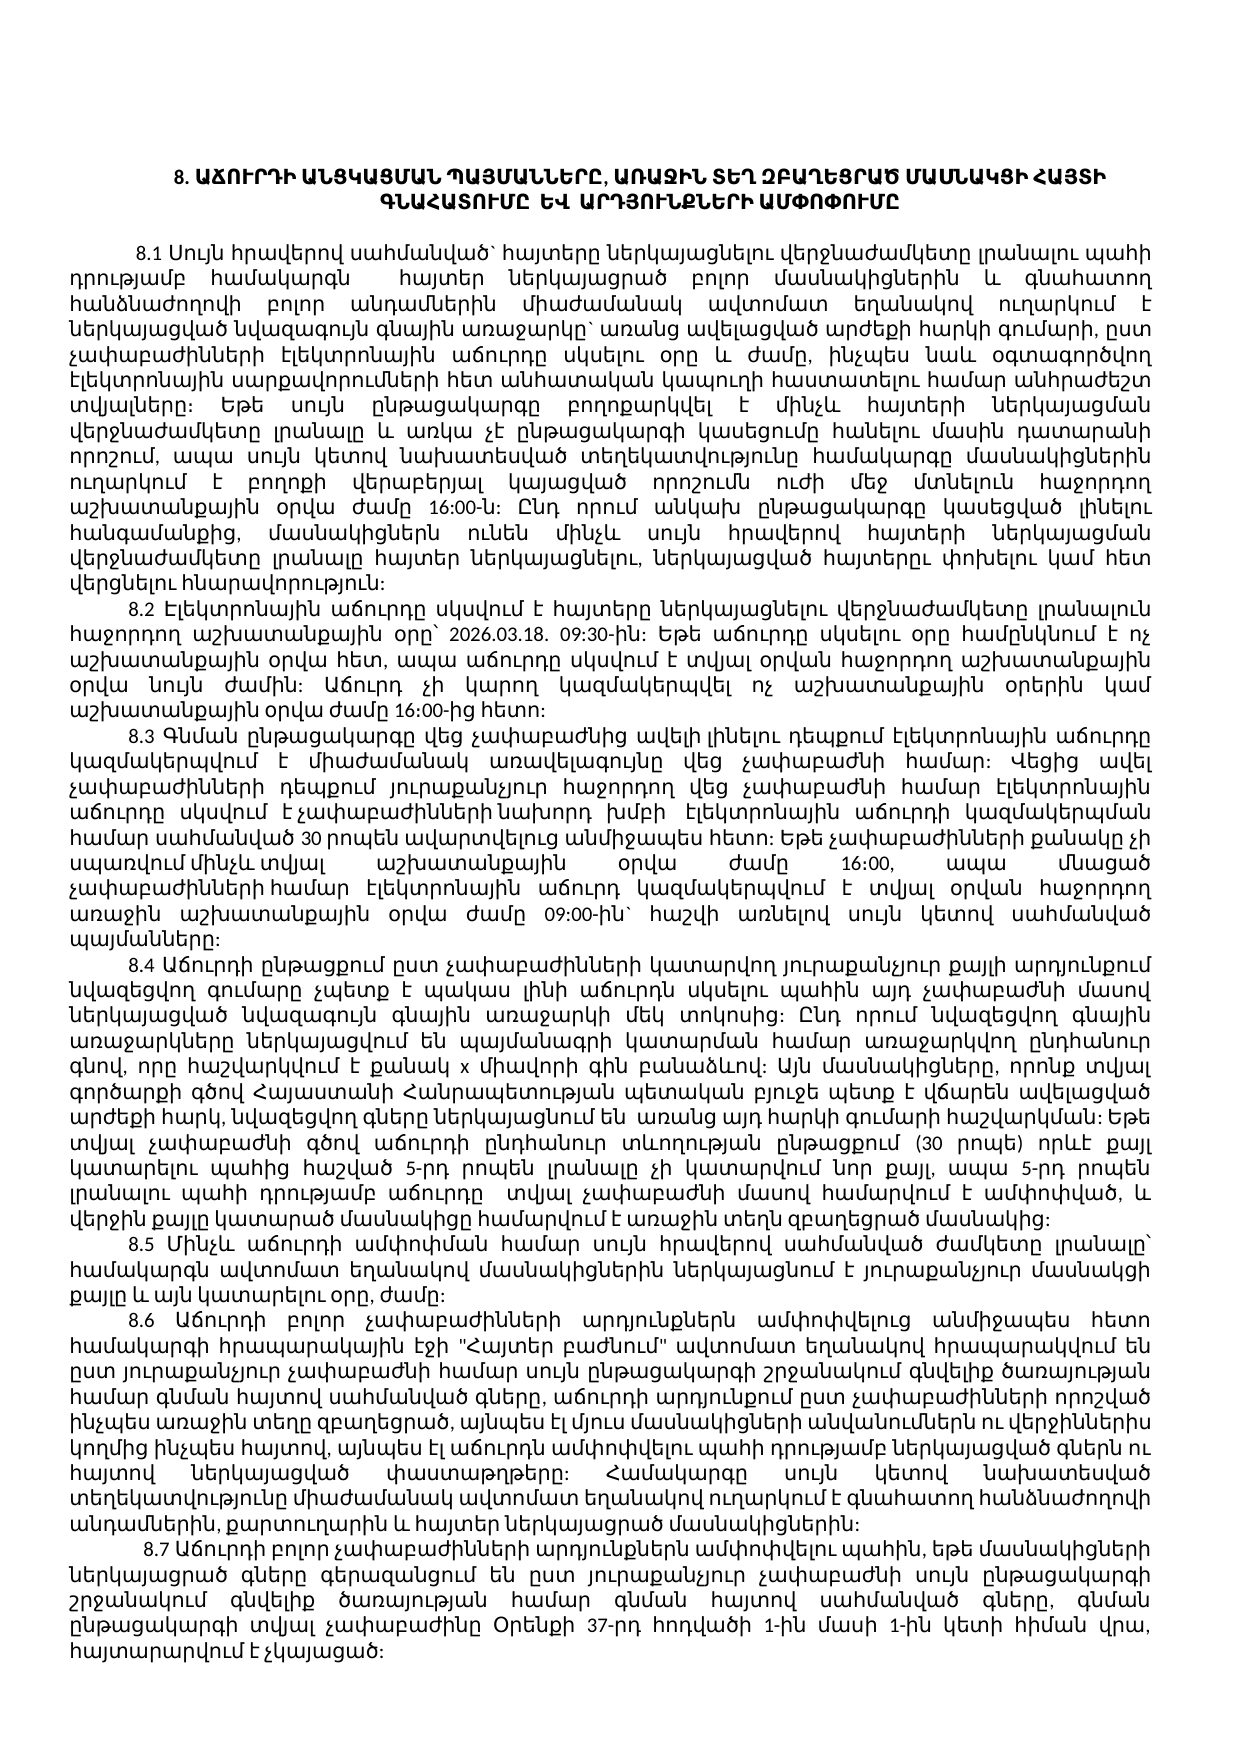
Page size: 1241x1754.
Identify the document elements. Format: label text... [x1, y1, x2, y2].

text 8.1 Սույն հրավերով սահմանված` հայտերը ներկայացնելու վերջնաժամկետը լրանալու պահի դրությամբ համակարգն հայտեր ներկայացրած բոլոր մասնակիցներին և գնահատող հանձնաժողովի բոլոր անդամներին միաժամանակ ավտոմատ եղանակով ուղարկում է ներկայացված նվազագույն գնային առաջարկը` առանց ավելացված արժեքի հարկի գումարի, ըստ չափաբաժինների էլեկտրոնային աճուրդը սկսելու օրը և ժամը, ինչպես նաև օգտագործվող էլեկտրոնային սարքավորումների հետ անհատական կապուղի հաստատելու համար անհրաժեշտ տվյալները։ Եթե սույն ընթացակարգը բողոքարկվել է մինչև հայտերի ներկայացման վերջնաժամկետը լրանալը և առկա չէ ընթացակարգի կասեցումը հանելու մասին դատարանի որոշում, ապա սույն կետով նախատեսված տեղեկատվությունը համակարգը մասնակիցներին ուղարկում է բողոքի վերաբերյալ կայացված որոշումն ուժի մեջ մտնելուն հաջորդող աշխատանքային օրվա ժամը 16:00-ն: Ընդ որում անկախ ընթացակարգը կասեցված լինելու հանգամանքից, մասնակիցներն ունեն մինչև սույն հրավերով հայտերի ներկայացման վերջնաժամկետը լրանալը հայտեր ներկայացնելու, ներկայացված հայտերըւ փոխելու կամ հետ վերցնելու հնարավորություն: [69, 240, 1152, 596]
text 8.6 Աճուրդի բոլոր չափաբաժինների արդյունքներն ամփոփվելուց անմիջապես հետո համակարգի հրապարակային էջի "Հայտեր բաժնում" ավտոմատ եղանակով հրապարակվում են ըստ յուրաքանչյուր չափաբաժնի համար սույն ընթացակարգի շրջանակում գնվելիք ծառայության համար գնման հայտով սահմանված գները, աճուրդի արդյունքում ըստ չափաբաժինների որոշված ինչպես առաջին տեղը զբաղեցրած, այնպես էլ մյուս մասնակիցների անվանումներն ու վերջիններիս կողմից ինչպես հայտով, այնպես էլ աճուրդն ամփոփվելու պահի դրությամբ ներկայացված գներն ու հայտով ներկայացված փաստաթղթերը: Համակարգը սույն կետով նախատեսված տեղեկատվությունը միաժամանակ ավտոմատ եղանակով ուղարկում է գնահատող հանձնաժողովի անդամներին, քարտուղարին և հայտեր ներկայացրած մասնակիցներին: [69, 1308, 1152, 1536]
text 8.5 Մինչև աճուրդի ամփոփման համար սույն հրավերով սահմանված ժամկետը լրանալը՝ համակարգն ավտոմատ եղանակով մասնակիցներին ներկայացնում է յուրաքանչյուր մասնակցի քայլը և այն կատարելու օրը, ժամը: [69, 1231, 1152, 1308]
text 8.3 Գնման ընթացակարգը վեց չափաբաժնից ավելի լինելու դեպքում էլեկտրոնային աճուրդը կազմակերպվում է միաժամանակ առավելագույնը վեց չափաբաժնի համար: Վեցից ավել չափաբաժինների դեպքում յուրաքանչյուր հաջորդող վեց չափաբաժնի համար էլեկտրոնային աճուրդը սկսվում է չափաբաժինների նախորդ խմբի էլեկտրոնային աճուրդի կազմակերպման համար սահմանված 30 րոպեն ավարտվելուց անմիջապես հետո: Եթե չափաբաժինների քանակը չի սպառվում մինչև տվյալ աշխատանքային օրվա ժամը 16։00, ապա մնացած չափաբաժինների համար էլեկտրոնային աճուրդ կազմակերպվում է տվյալ օրվան հաջորդող առաջին աշխատանքային օրվա ժամը 09:00-ին` հաշվի առնելով սույն կետով սահմանված պայմանները: [69, 723, 1152, 952]
text ԳՆԱՀԱՏՈՒՄԸ ԵՎ ԱՐԴՅՈՒՆՔՆԵՐԻ ԱՄՓՈՓՈՒՄԸ [69, 189, 1152, 215]
text 8.4 Աճուրդի ընթացքում ըստ չափաբաժինների կատարվող յուրաքանչյուր քայլի արդյունքում նվազեցվող գումարը չպետք է պակաս լինի աճուրդն սկսելու պահին այդ չափաբաժնի մասով ներկայացված նվազագույն գնային առաջարկի մեկ տոկոսից: Ընդ որում նվազեցվող գնային առաջարկները ներկայացվում են պայմանագրի կատարման համար առաջարկվող ընդհանուր գնով, որը հաշվարկվում է քանակ x միավորի գին բանաձևով: Այն մասնակիցները, որոնք տվյալ գործարքի գծով Հայաստանի Հանրապետության պետական բյուջե պետք է վճարեն ավելացված արժեքի հարկ, նվազեցվող գները ներկայացնում են առանց այդ հարկի գումարի հաշվարկման: Եթե տվյալ չափաբաժնի գծով աճուրդի ընդհանուր տևողության ընթացքում (30 րոպե) որևէ քայլ կատարելու պահից հաշված 5-րդ րոպեն լրանալը չի կատարվում նոր քայլ, ապա 5-րդ րոպեն լրանալու պահի դրությամբ աճուրդը տվյալ չափաբաժնի մասով համարվում է ամփոփված, և վերջին քայլը կատարած մասնակիցը համարվում է առաջին տեղն զբաղեցրած մասնակից: [69, 952, 1152, 1231]
text 8. ԱՃՈՒՐԴԻ ԱՆՑԿԱՑՄԱՆ ՊԱՅՄԱՆՆԵՐԸ, ԱՌԱՋԻՆ ՏԵՂ ԶԲԱՂԵՑՐԱԾ ՄԱՍՆԱԿՑԻ ՀԱՅՏԻ [69, 164, 1152, 189]
text 8.2 Էլեկտրոնային աճուրդը սկսվում է հայտերը ներկայացնելու վերջնաժամկետը լրանալուն հաջորդող աշխատանքային օրը՝ 2026.03.18. 09:30 -ին: Եթե աճուրդը սկսելու օրը համընկնում է ոչ աշխատանքային օրվա հետ, ապա աճուրդը սկսվում է տվյալ օրվան հաջորդող աշխատանքային օրվա նույն ժամին: Աճուրդ չի կարող կազմակերպվել ոչ աշխատանքային օրերին կամ աշխատանքային օրվա ժամը 16։00-ից հետո: [69, 596, 1152, 723]
text 8.7 Աճուրդի բոլոր չափաբաժինների արդյունքներն ամփոփվելու պահին, եթե մասնակիցների ներկայացրած գները գերազանցում են ըստ յուրաքանչյուր չափաբաժնի սույն ընթացակարգի շրջանակում գնվելիք ծառայության համար գնման հայտով սահմանված գները, գնման ընթացակարգի տվյալ չափաբաժինը Օրենքի 37-րդ հոդվածի 1-ին մասի 1-ին կետի հիման վրա, հայտարարվում է չկայացած: [69, 1536, 1152, 1663]
